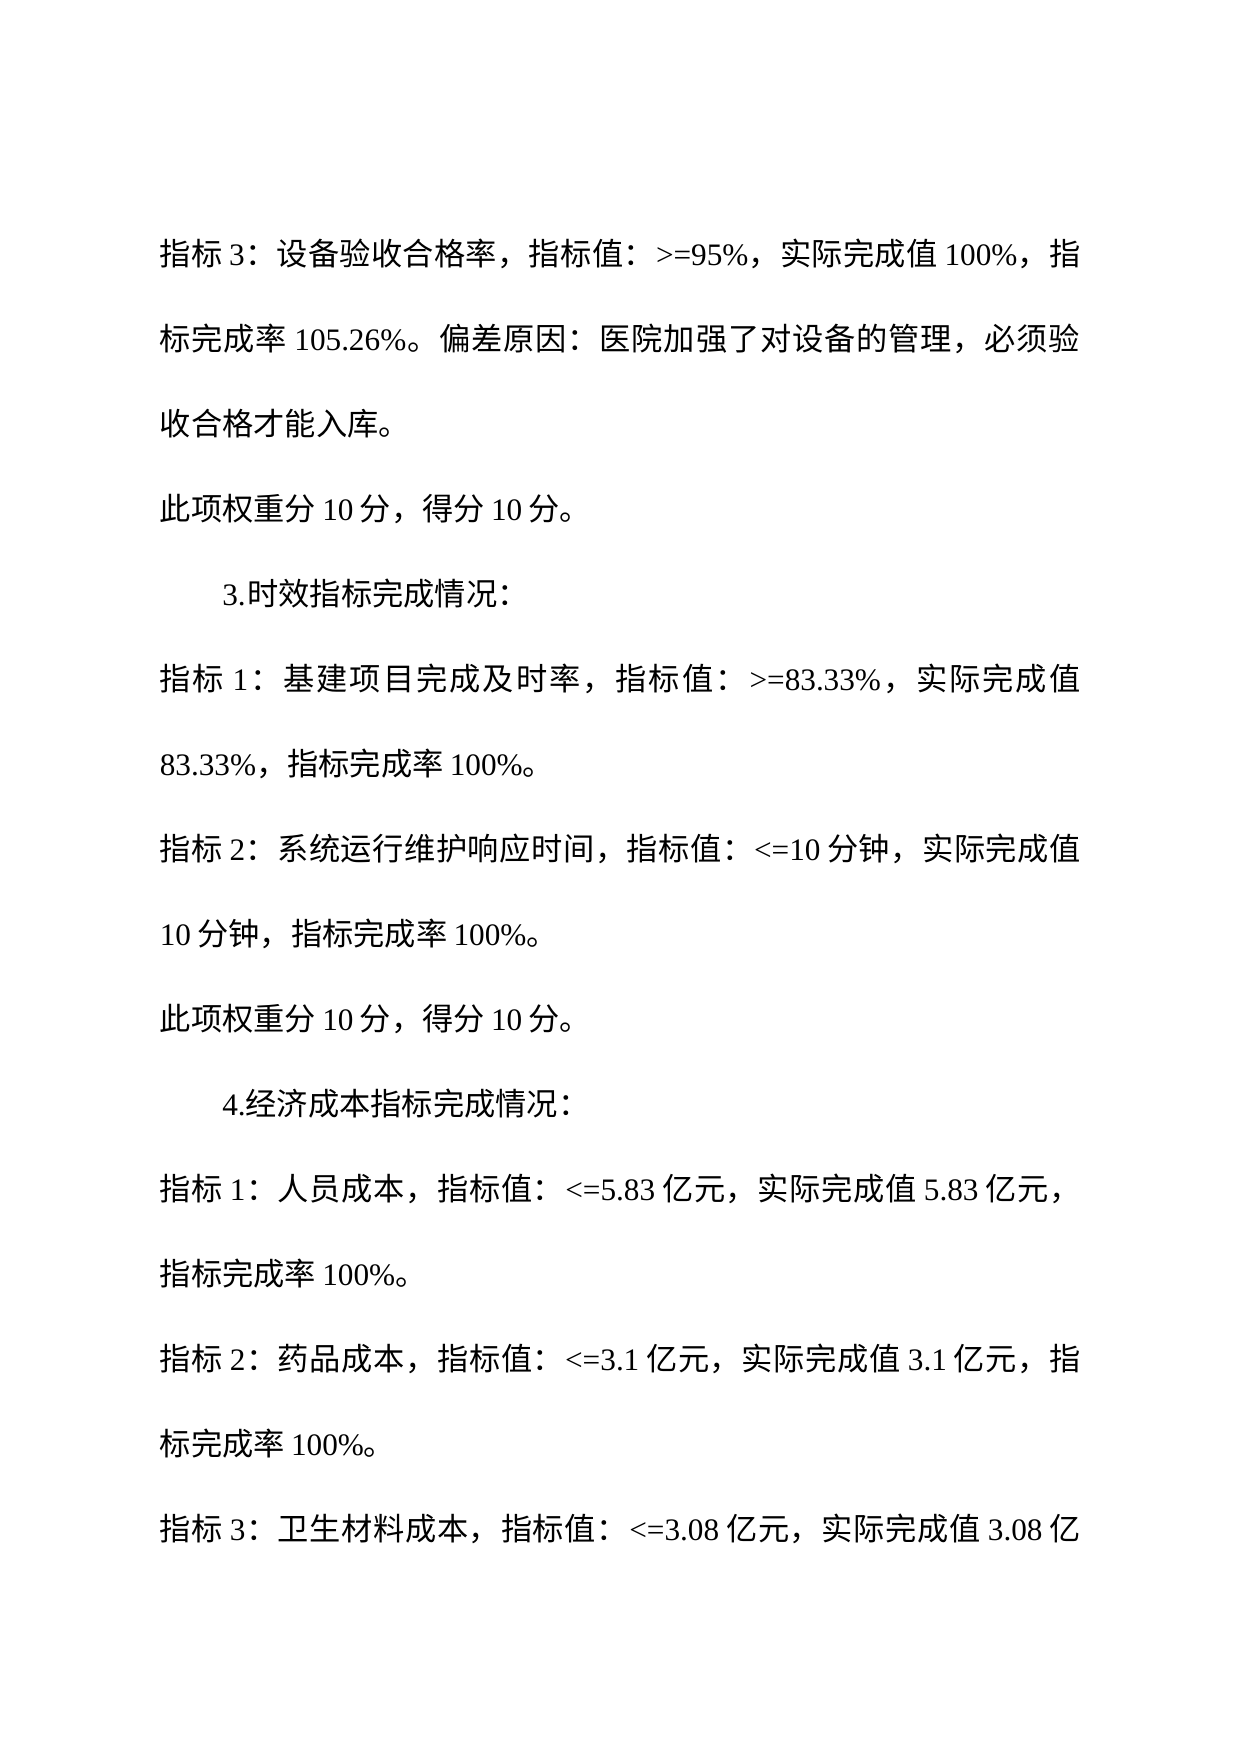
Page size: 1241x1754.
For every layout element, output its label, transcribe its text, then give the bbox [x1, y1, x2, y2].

list 指标2：系统运行维护响应时间，指标值：<=10分钟，实际完成值10分钟，指标完成率100%。 [159, 804, 1081, 974]
text 4.经济成本指标完成情况： [159, 1059, 1081, 1144]
list 时效指标完成情况： [159, 549, 1081, 634]
list 指标1：基建项目完成及时率，指标值：>=83.33%，实际完成值83.33%，指标完成率100%。 [159, 634, 1081, 804]
list 指标3：设备验收合格率，指标值：>=95%，实际完成值100%，指标完成率105.26%。偏差原因：医院加强了对设备的管理，必须验收合格才能入库。 [159, 209, 1081, 464]
list 此项权重分10分，得分10分。 [159, 974, 1081, 1059]
list 此项权重分10分，得分10分。 [159, 464, 1081, 549]
list 指标1：人员成本，指标值：<=5.83亿元，实际完成值5.83亿元，指标完成率100%。 [159, 1144, 1081, 1314]
list 指标2：药品成本，指标值：<=3.1亿元，实际完成值3.1亿元，指标完成率100%。 [159, 1314, 1081, 1484]
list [159, 1484, 1081, 1569]
